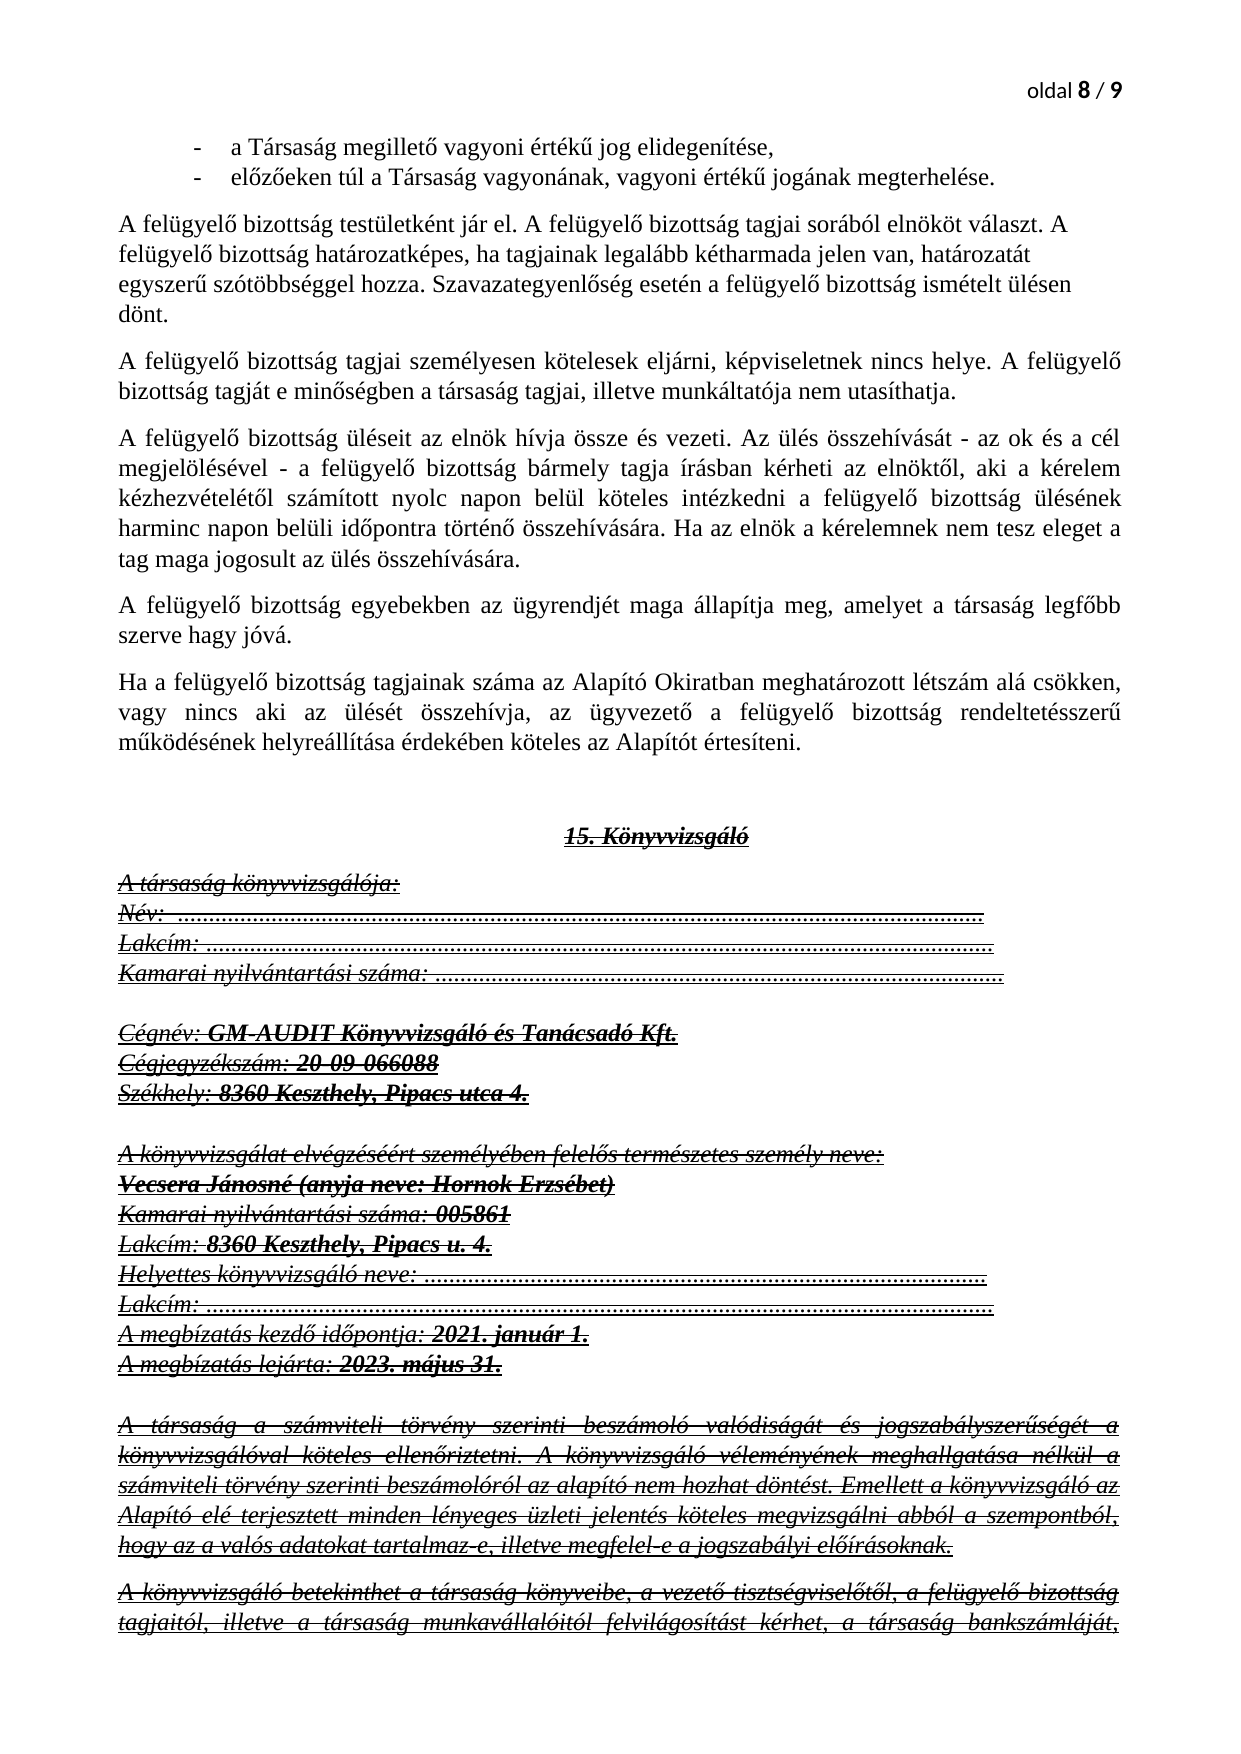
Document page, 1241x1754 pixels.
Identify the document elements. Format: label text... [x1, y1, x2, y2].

text A felügyelő bizottság üléseit az elnök hívja össze és vezeti. Az ülés összehívását - az ok és a cél megjelölésével - a felügyelő bizottság bármely tagja írásban kérheti az elnöktől, aki a kérelem kézhezvételétől számított nyolc napon belül köteles intézkedni a felügyelő bizottság ülésének harminc napon belüli időpontra történő összehívására. Ha az elnök a kérelemnek nem tesz eleget a tag maga jogosult az ülés összehívására. [118, 423, 1122, 572]
list a Társaság megillető vagyoni értékű jog elidegenítése, [193, 132, 1122, 161]
text Kamarai nyilvántartási száma: ........................................................................................... [118, 958, 1122, 987]
text A megbízatás kezdő időpontja: 2021. január 1. [118, 1319, 1122, 1348]
text Ha a felügyelő bizottság tagjainak száma az Alapító Okiratban meghatározott létszám alá csökken, vagy nincs aki az ülését összehívja, az ügyvezető a felügyelő bizottság rendeltetésszerű működésének helyreállítása érdekében köteles az Alapítót értesíteni. [118, 667, 1122, 756]
text Kamarai nyilvántartási száma: 005861 [118, 1199, 1122, 1228]
text Lakcím: .............................................................................................................................. [118, 928, 1122, 957]
text Lakcím: 8360 Keszthely, Pipacs u. 4. [118, 1229, 1122, 1258]
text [118, 1577, 1122, 1636]
text Név: ................................................................................................................................. [118, 898, 1122, 927]
text Cégnév: GM-AUDIT Könyvvizsgáló és Tanácsadó Kft. [118, 1018, 1122, 1047]
text A társaság könyvvizsgálója: [118, 868, 1122, 897]
text A felügyelő bizottság tagjai személyesen kötelesek eljárni, képviseletnek nincs helye. A felügyelő bizottság tagját e minőségben a társaság tagjai, illetve munkáltatója nem utasíthatja. [118, 346, 1122, 405]
text A társaság a számviteli törvény szerinti beszámoló valódiságát és jogszabályszerűségét a könyvvizsgálóval köteles ellenőriztetni. A könyvvizsgáló véleményének meghallgatása nélkül a számviteli törvény szerinti beszámolóról az alapító nem hozhat döntést. Emellett a könyvvizsgáló az Alapító elé terjesztett minden lényeges üzleti jelentés köteles megvizsgálni abból a szempontból, hogy az a valós adatokat tartalmaz-e, illetve megfelel-e a jogszabályi előírásoknak. [118, 1410, 1122, 1559]
list 15. Könyvvizsgáló [193, 821, 1122, 850]
text A könyvvizsgálat elvégzéséért személyében felelős természetes személy neve: [118, 1139, 1122, 1167]
text Székhely: 8360 Keszthely, Pipacs utca 4. [118, 1078, 1122, 1107]
text A felügyelő bizottság egyebekben az ügyrendjét maga állapítja meg, amelyet a társaság legfőbb szerve hagy jóvá. [118, 590, 1122, 649]
text A megbízatás lejárta: 2023. május 31. [118, 1349, 1122, 1378]
text A felügyelő bizottság testületként jár el. A felügyelő bizottság tagjai sorából elnököt választ. A felügyelő bizottság határozatképes, ha tagjainak legalább kétharmada jelen van, határozatát egyszerű szótöbbséggel hozza. Szavazategyenlőség esetén a felügyelő bizottság ismételt ülésen dönt. [118, 209, 1122, 328]
text Cégjegyzékszám: 20-09-066088 [118, 1048, 1122, 1077]
text Helyettes könyvvizsgáló neve: .......................................................................................... [118, 1259, 1122, 1288]
text Lakcím: .............................................................................................................................. [118, 1289, 1122, 1318]
text Vecsera Jánosné (anyja neve: Hornok Erzsébet) [118, 1169, 1122, 1198]
list előzőeken túl a Társaság vagyonának, vagyoni értékű jogának megterhelése. [193, 162, 1122, 191]
